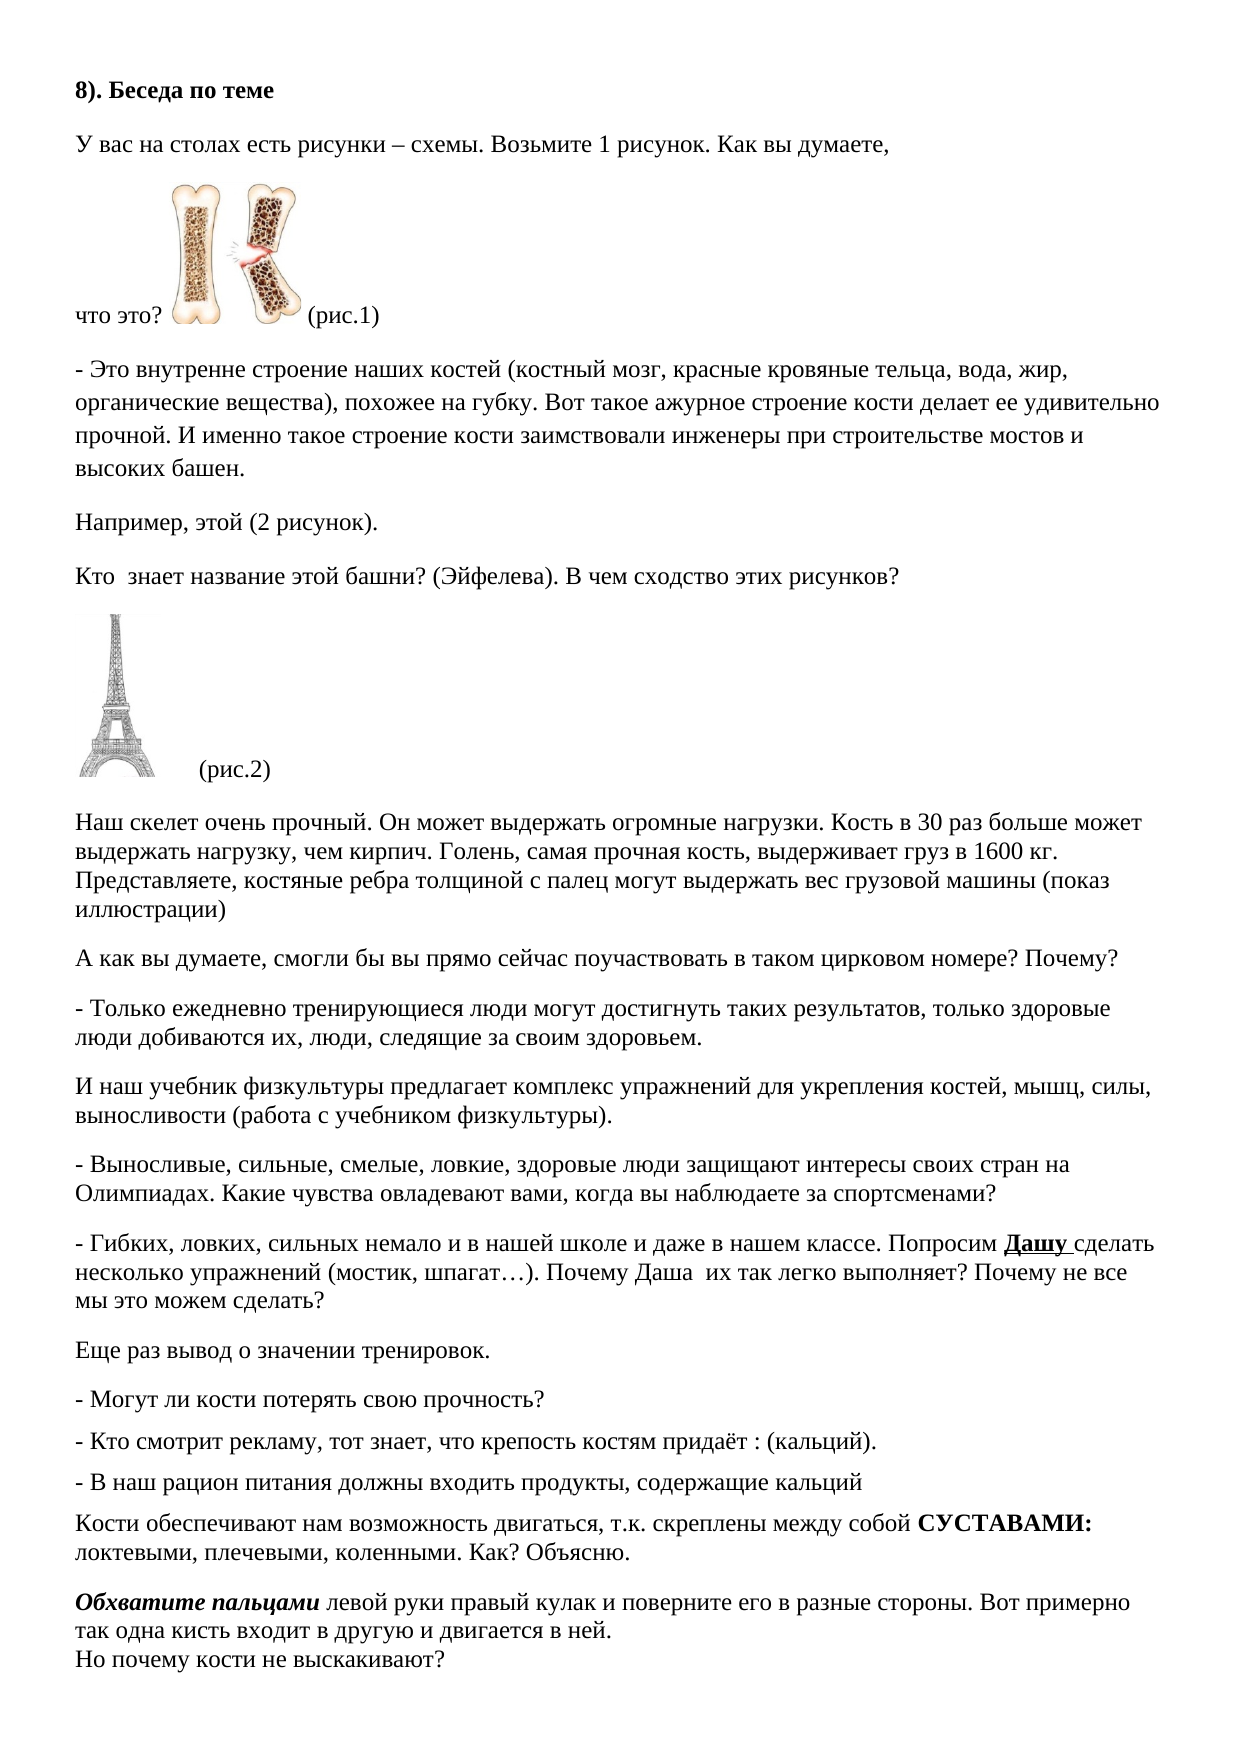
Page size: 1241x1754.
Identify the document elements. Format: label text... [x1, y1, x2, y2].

text - Выносливые, сильные, смелые, ловкие, здоровые люди защищают интересы своих стран на Олимпиадах. Какие чувства овладевают вами, когда вы наблюдаете за спортсменами? [75, 1149, 1165, 1207]
text - Кто смотрит рекламу, тот знает, что крепость костям придаёт : (кальций). [75, 1426, 1165, 1454]
text - Только ежедневно тренирующиеся люди могут достигнуть таких результатов, только здоровые люди добиваются их, люди, следящие за своим здоровьем. [75, 993, 1165, 1050]
text У вас на столах есть рисунки – схемы. Возьмите 1 рисунок. Как вы думаете, [75, 129, 1165, 158]
text - В наш рацион питания должны входить продукты, содержащие кальций [75, 1467, 1165, 1496]
text 8). Беседа по теме [75, 75, 1165, 104]
picture [168, 182, 302, 324]
text Наш скелет очень прочный. Он может выдержать огромные нагрузки. Кость в 30 раз больше может выдержать нагрузку, чем кирпич. Голень, самая прочная кость, выдерживает груз в 1600 кг. Представляете, костяные ребра толщиной с палец могут выдержать вес грузовой машины (показ иллюстрации) [75, 807, 1165, 922]
text что это? (рис.1) [75, 183, 1165, 329]
picture [75, 614, 161, 777]
text Например, этой (2 рисунок). [75, 507, 1165, 536]
text Кости обеспечивают нам возможность двигаться, т.к. скреплены между собой СУСТАВАМИ: локтевыми, плечевыми, коленными. Как? Объясню. [75, 1508, 1165, 1566]
text Обхватите пальцами левой руки правый кулак и поверните его в разные стороны. Вот примерно так одна кисть входит в другую и двигается в ней. [75, 1587, 1165, 1644]
text Кто знает название этой башни? (Эйфелева). В чем сходство этих рисунков? [75, 561, 1165, 590]
text Еще раз вывод о значении тренировок. [75, 1335, 1165, 1364]
text (рис.2) [75, 615, 1165, 782]
text - Гибких, ловких, сильных немало и в нашей школе и даже в нашем классе. Попросим Дашу сделать несколько упражнений (мостик, шпагат…). Почему Даша их так легко выполняет? Почему не все мы это можем сделать? [75, 1228, 1165, 1314]
text И наш учебник физкультуры предлагает комплекс упражнений для укрепления костей, мышц, силы, выносливости (работа с учебником физкультуры). [75, 1071, 1165, 1129]
text Но почему кости не выскакивают? [75, 1644, 1165, 1673]
text А как вы думаете, смогли бы вы прямо сейчас поучаствовать в таком цирковом номере? Почему? [75, 943, 1165, 972]
text - Могут ли кости потерять свою прочность? [75, 1384, 1165, 1413]
text - Это внутренне строение наших костей (костный мозг, красные кровяные тельца, вода, жир, органические вещества), похожее на губку. Вот такое ажурное строение кости делает ее удивительно прочной. И именно такое строение кости заимствовали инженеры при строительстве мостов и высоких башен. [75, 354, 1165, 482]
